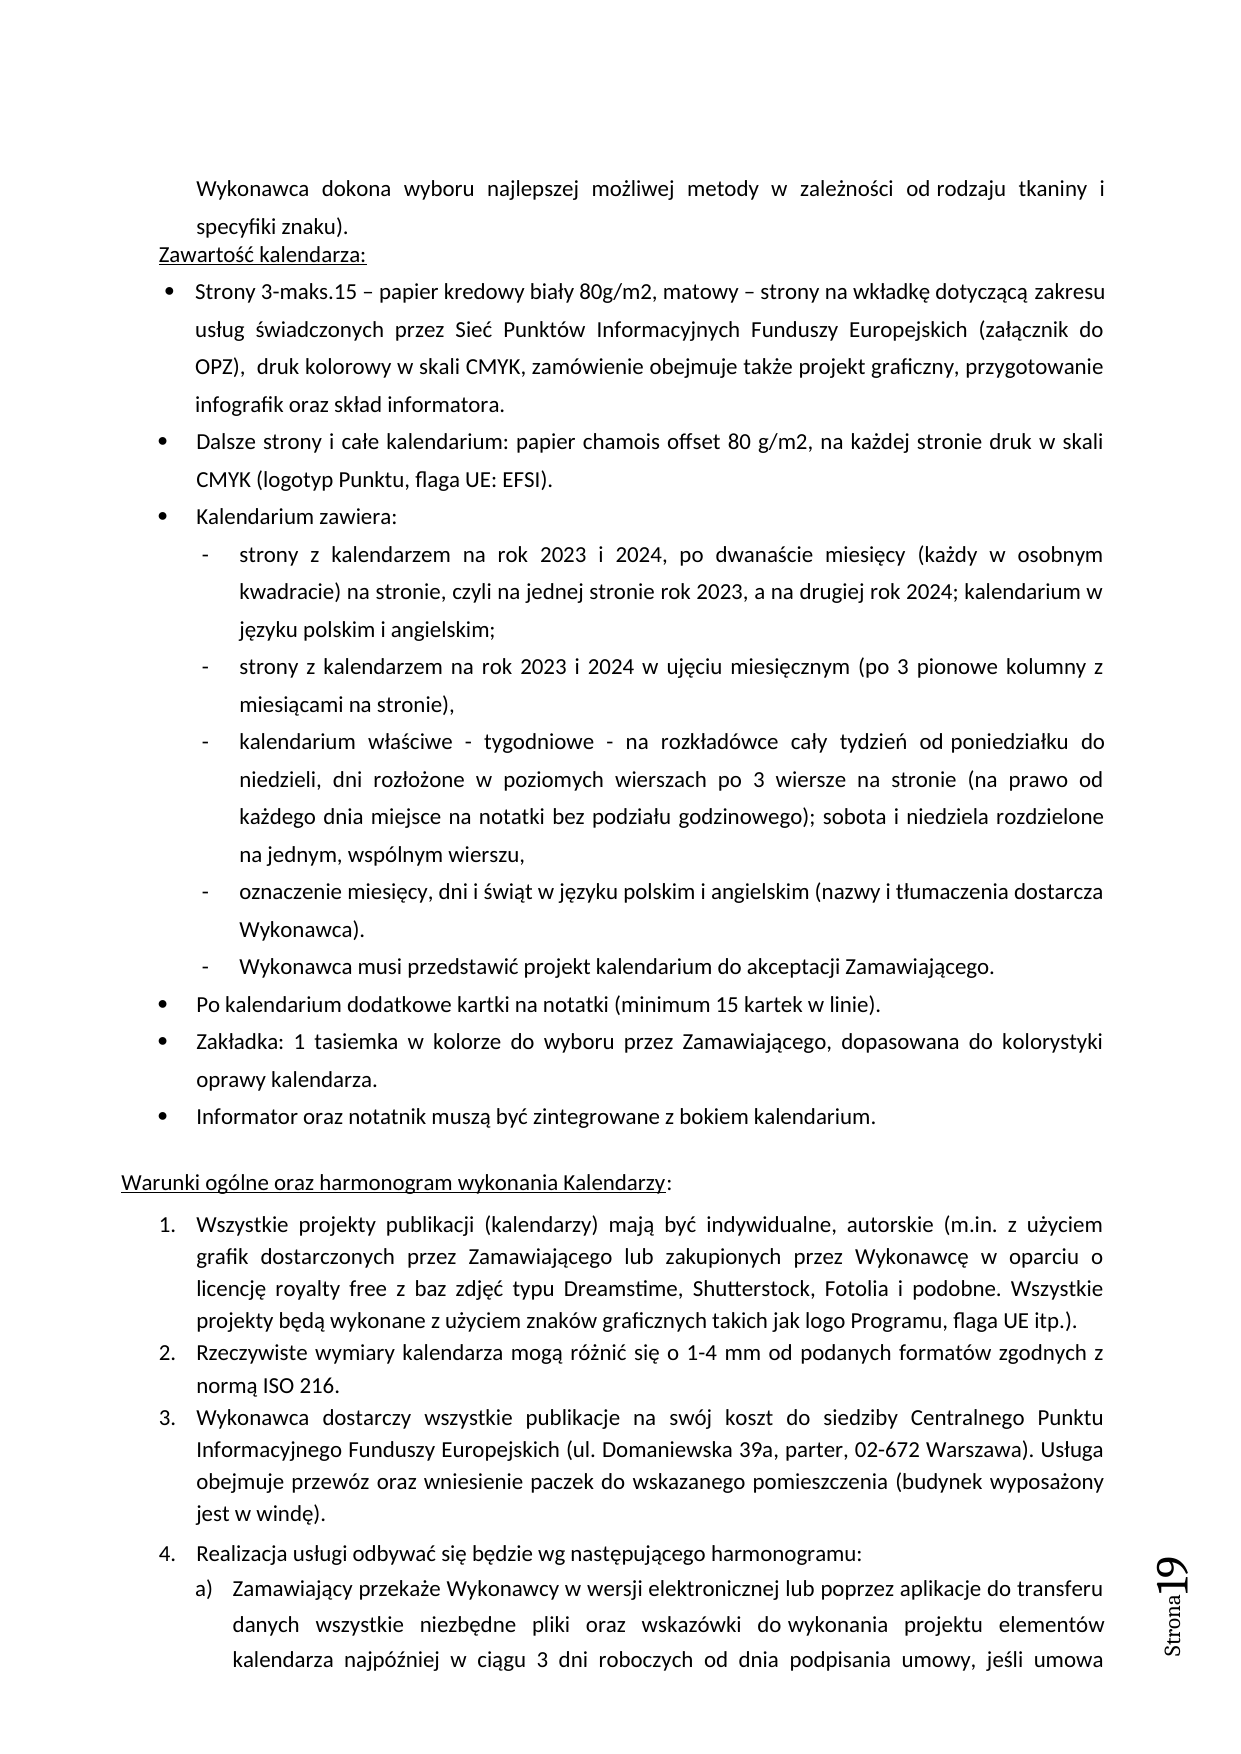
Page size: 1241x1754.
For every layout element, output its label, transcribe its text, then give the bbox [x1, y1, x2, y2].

list oznaczenie miesięcy, dni i świąt w języku polskim i angielskim (nazwy i tłumaczenia dostarcza Wykonawca). [202, 868, 1105, 943]
list Dalsze strony i całe kalendarium: papier chamois offset 80 g/m2, na każdej stronie druk w skali CMYK (logotyp Punktu, flaga UE: EFSI). [158, 418, 1105, 493]
list Po kalendarium dodatkowe kartki na notatki (minimum 15 kartek w linie). [158, 980, 1105, 1018]
list Zakładka: 1 tasiemka w kolorze do wyboru przez Zamawiającego, dopasowana do kolorystyki oprawy kalendarza. [158, 1018, 1105, 1093]
list Wykonawca musi przedstawić projekt kalendarium do akceptacji Zamawiającego. [202, 943, 1105, 980]
list kalendarium właściwe - tygodniowe - na rozkładówce cały tydzień od poniedziałku do niedzieli, dni rozłożone w poziomych wierszach po 3 wiersze na stronie (na prawo od każdego dnia miejsce na notatki bez podziału godzinowego); sobota i niedziela rozdzielone na jednym, wspólnym wierszu, [202, 718, 1105, 868]
text Warunki ogólne oraz harmonogram wykonania Kalendarzy: [121, 1168, 1105, 1196]
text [196, 165, 1105, 240]
list Wykonawca dostarczy wszystkie publikacje na swój koszt do siedziby Centralnego Punktu Informacyjnego Funduszy Europejskich (ul. Domaniewska 39a, parter, 02-672 Warszawa). Usługa obejmuje przewóz oraz wniesienie paczek do wskazanego pomieszczenia (budynek wyposażony jest w windę). [158, 1403, 1105, 1527]
text Zawartość kalendarza: [158, 240, 1105, 268]
list strony z kalendarzem na rok 2023 i 2024, po dwanaście miesięcy (każdy w osobnym kwadracie) na stronie, czyli na jednej stronie rok 2023, a na drugiej rok 2024; kalendarium w języku polskim i angielskim; [202, 530, 1105, 643]
list strony z kalendarzem na rok 2023 i 2024 w ujęciu miesięcznym (po 3 pionowe kolumny z miesiącami na stronie), [202, 643, 1105, 718]
list Rzeczywiste wymiary kalendarza mogą różnić się o 1-4 mm od podanych formatów zgodnych z normą ISO 216. [158, 1338, 1105, 1399]
list Informator oraz notatnik muszą być zintegrowane z bokiem kalendarium. [158, 1093, 1105, 1130]
list Realizacja usługi odbywać się będzie wg następującego harmonogramu: [158, 1532, 1105, 1567]
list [195, 1567, 1105, 1673]
list Kalendarium zawiera: [158, 493, 1105, 530]
list Strony 3-maks.15 – papier kredowy biały 80g/m2, matowy – strony na wkładkę dotyczącą zakresu usług świadczonych przez Sieć Punktów Informacyjnych Funduszy Europejskich (załącznik do OPZ), druk kolorowy w skali CMYK, zamówienie obejmuje także projekt graficzny, przygotowanie infografik oraz skład informatora. [165, 268, 1105, 418]
list Wszystkie projekty publikacji (kalendarzy) mają być indywidualne, autorskie (m.in. z użyciem grafik dostarczonych przez Zamawiającego lub zakupionych przez Wykonawcę w oparciu o licencję royalty free z baz zdjęć typu Dreamstime, Shutterstock, Fotolia i podobne. Wszystkie projekty będą wykonane z użyciem znaków graficznych takich jak logo Programu, flaga UE itp.). [158, 1210, 1105, 1334]
